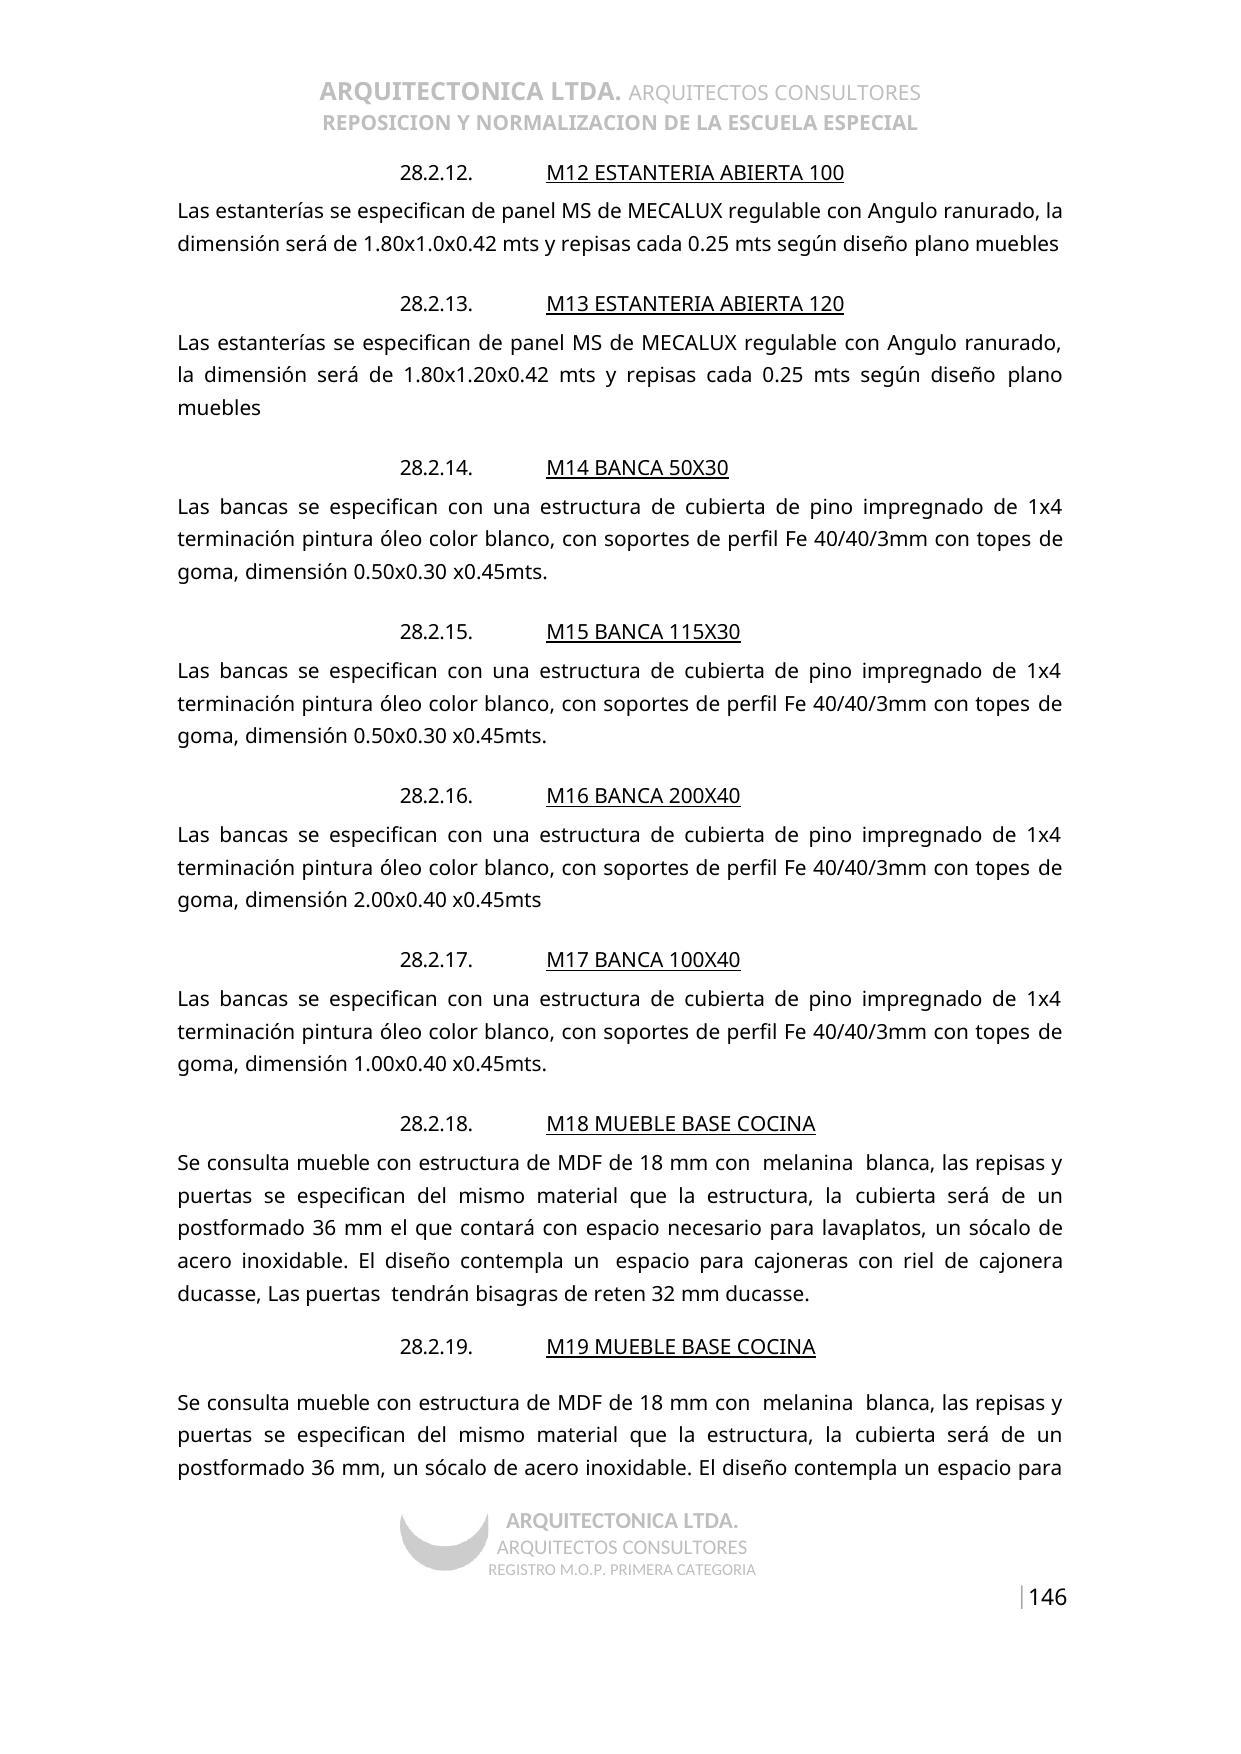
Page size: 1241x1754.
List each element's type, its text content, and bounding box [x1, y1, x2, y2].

list M13 ESTANTERIA ABIERTA 120 [399, 289, 1223, 318]
list M15 BANCA 115X30 [399, 617, 1223, 646]
text Las bancas se especifican con una estructura de cubierta de pino impregnado de 1x4 terminación pintura óleo color blanco, con soportes de perfil Fe 40/40/3mm con topes de goma, dimensión 2.00x0.40 x0.45mts [177, 820, 1062, 914]
list M17 BANCA 100X40 [399, 946, 1223, 974]
picture [399, 1513, 489, 1571]
list M12 ESTANTERIA ABIERTA 100 [399, 158, 1223, 186]
list M19 MUEBLE BASE COCINA [399, 1332, 1223, 1360]
text Se consulta mueble con estructura de MDF de 18 mm con melanina blanca, las repisas y puertas se especifican del mismo material que la estructura, la cubierta será de un postformado 36 mm el que contará con espacio necesario para lavaplatos, un sócalo de acero inoxidable. El diseño contempla un espacio para cajoneras con riel de cajonera ducasse, Las puertas tendrán bisagras de reten 32 mm ducasse. [177, 1148, 1063, 1307]
text Las bancas se especifican con una estructura de cubierta de pino impregnado de 1x4 terminación pintura óleo color blanco, con soportes de perfil Fe 40/40/3mm con topes de goma, dimensión 0.50x0.30 x0.45mts. [177, 492, 1063, 586]
text Las estanterías se especifican de panel MS de MECALUX regulable con Angulo ranurado, la dimensión será de 1.80x1.20x0.42 mts y repisas cada 0.25 mts según diseño plano muebles [177, 328, 1063, 422]
list M16 BANCA 200X40 [399, 781, 1223, 810]
list M14 BANCA 50X30 [399, 453, 1223, 482]
text Las bancas se especifican con una estructura de cubierta de pino impregnado de 1x4 terminación pintura óleo color blanco, con soportes de perfil Fe 40/40/3mm con topes de goma, dimensión 0.50x0.30 x0.45mts. [177, 656, 1062, 750]
list M18 MUEBLE BASE COCINA [399, 1109, 1223, 1138]
text Las estanterías se especifican de panel MS de MECALUX regulable con Angulo ranurado, la dimensión será de 1.80x1.0x0.42 mts y repisas cada 0.25 mts según diseño plano muebles [177, 196, 1063, 257]
text Las bancas se especifican con una estructura de cubierta de pino impregnado de 1x4 terminación pintura óleo color blanco, con soportes de perfil Fe 40/40/3mm con topes de goma, dimensión 1.00x0.40 x0.45mts. [177, 984, 1062, 1078]
